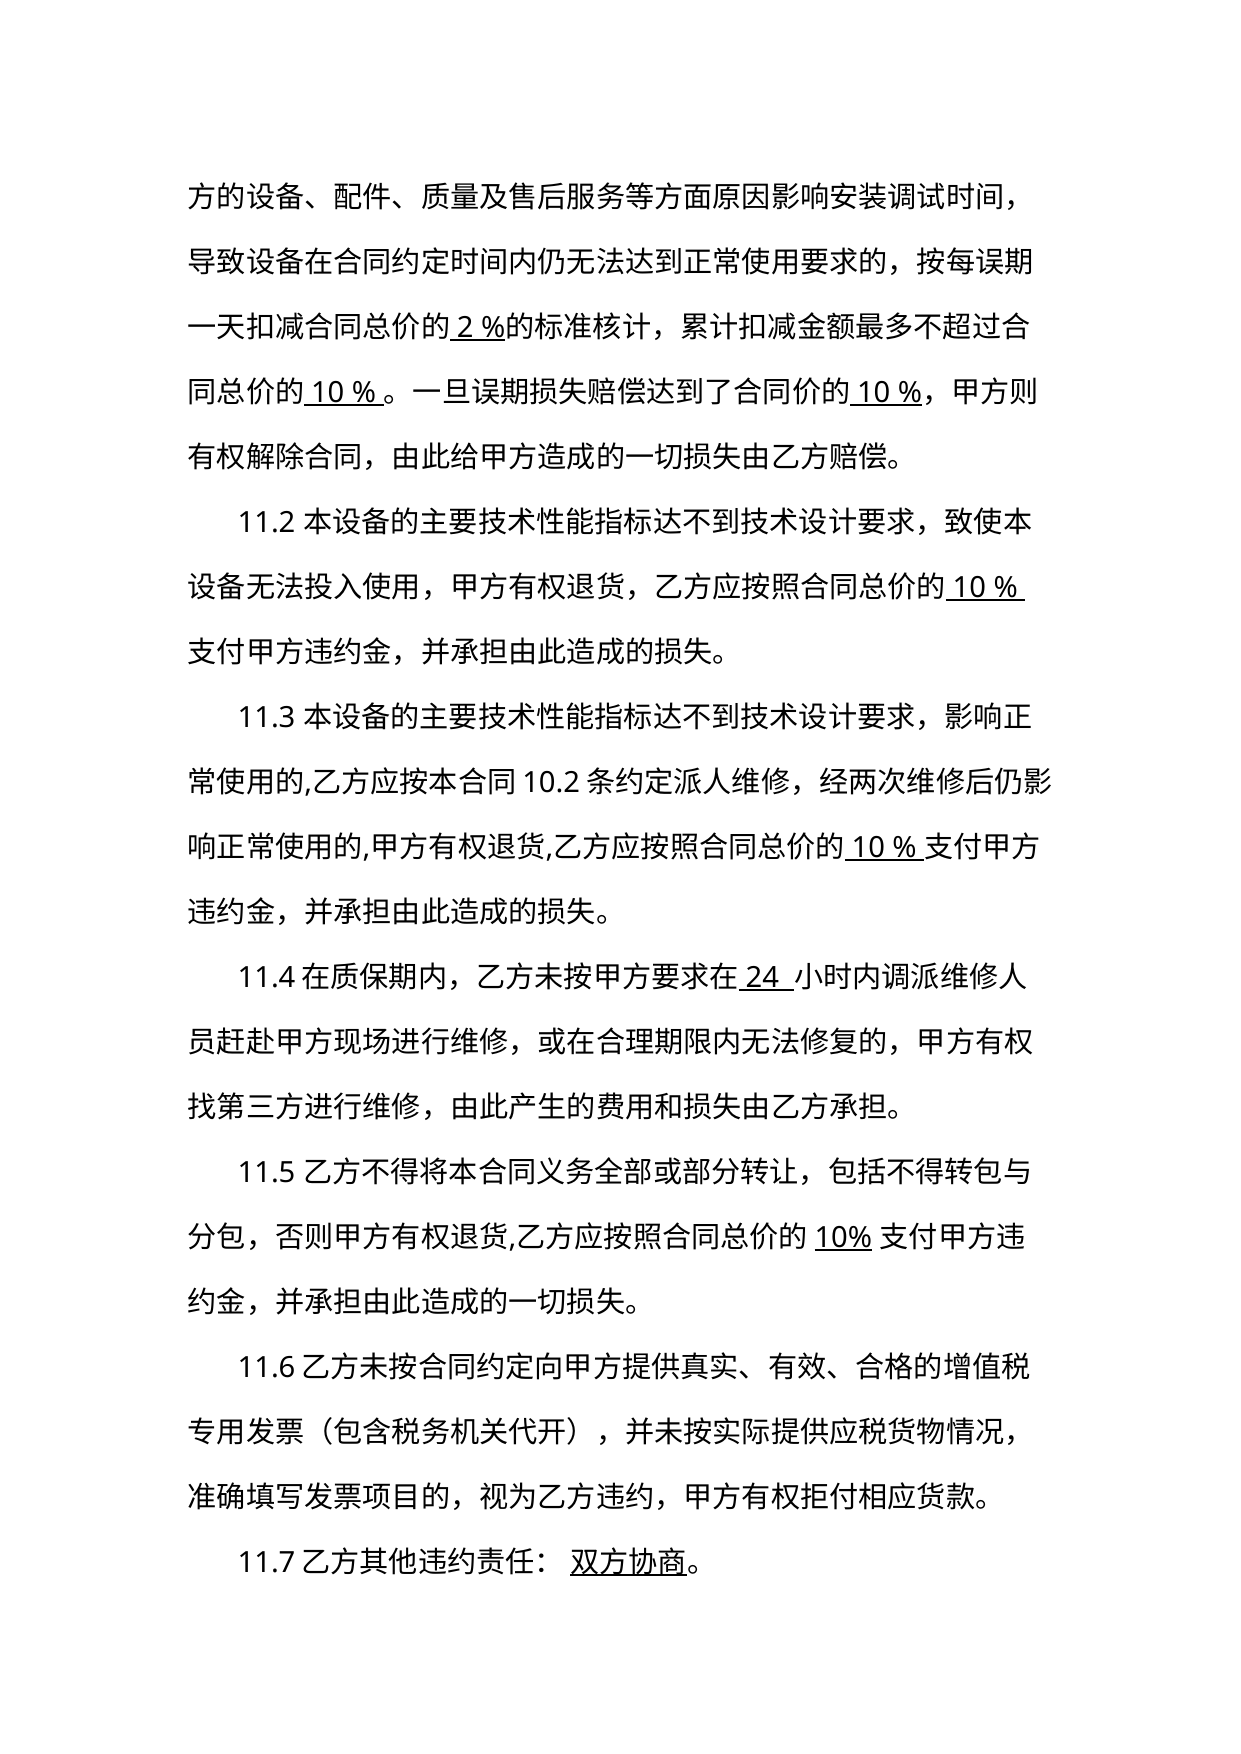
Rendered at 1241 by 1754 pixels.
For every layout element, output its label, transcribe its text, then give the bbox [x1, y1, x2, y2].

text 11.3 本设备的主要技术性能指标达不到技术设计要求，影响正常使用的,乙方应按本合同10.2条约定派人维修，经两次维修后仍影响正常使用的,甲方有权退货,乙方应按照合同总价的 10 % 支付甲方违约金，并承担由此造成的损失。 [187, 682, 1053, 942]
text 11.6乙方未按合同约定向甲方提供真实、有效、合格的增值税专用发票（包含税务机关代开），并未按实际提供应税货物情况，准确填写发票项目的，视为乙方违约，甲方有权拒付相应货款。 [187, 1332, 1053, 1527]
text 11.4在质保期内，乙方未按甲方要求在 24 小时内调派维修人员赶赴甲方现场进行维修，或在合理期限内无法修复的，甲方有权找第三方进行维修，由此产生的费用和损失由乙方承担。 [187, 942, 1053, 1137]
text 11.7乙方其他违约责任： 双方协商。 [187, 1527, 1053, 1592]
text 11.5 乙方不得将本合同义务全部或部分转让，包括不得转包与分包，否则甲方有权退货,乙方应按照合同总价的 10% 支付甲方违约金，并承担由此造成的一切损失。 [187, 1137, 1053, 1332]
text 11.2 本设备的主要技术性能指标达不到技术设计要求，致使本设备无法投入使用，甲方有权退货，乙方应按照合同总价的 10 % 支付甲方违约金，并承担由此造成的损失。 [187, 487, 1053, 682]
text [187, 162, 1053, 487]
